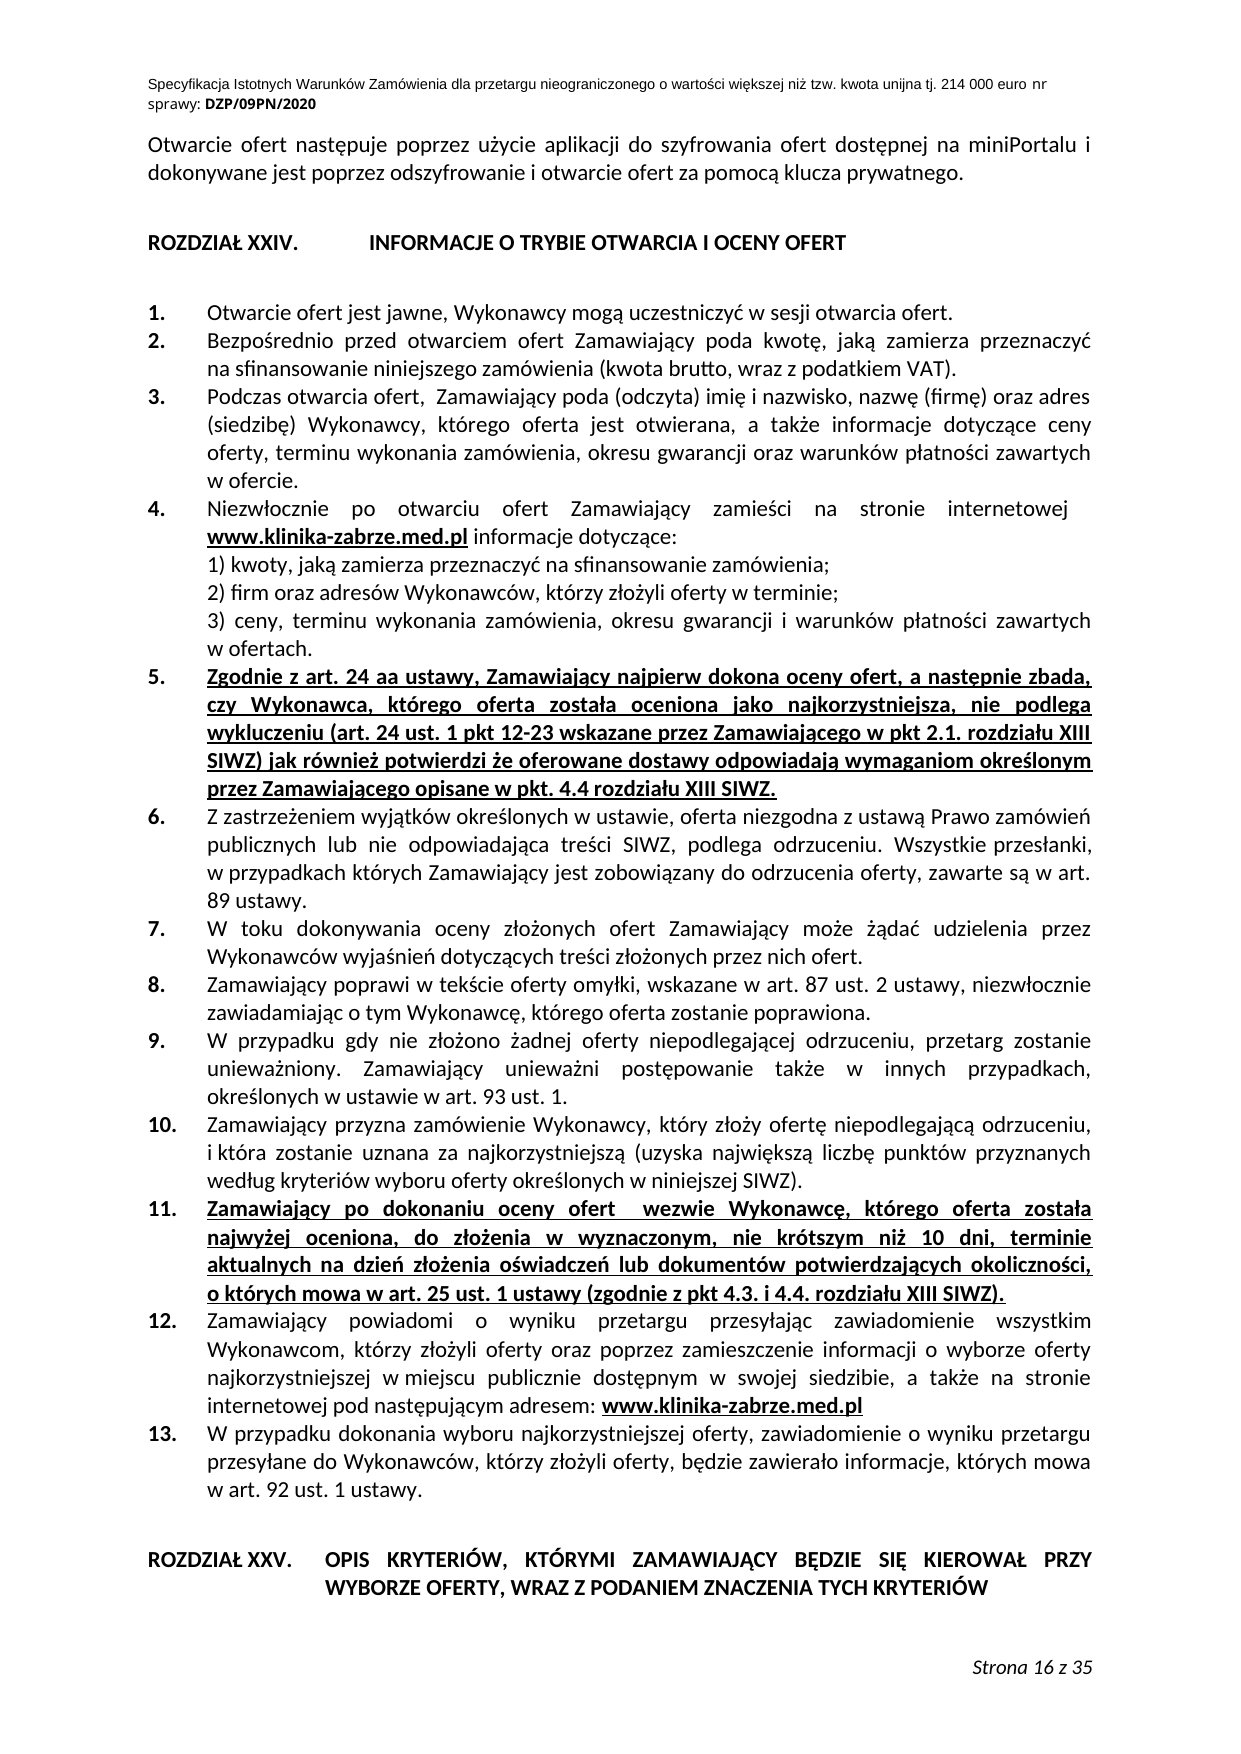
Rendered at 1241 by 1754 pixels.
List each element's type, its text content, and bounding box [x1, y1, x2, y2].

list Niezwłocznie po otwarciu ofert Zamawiający zamieści na stronie internetowej www.klinika-zabrze.med.pl informacje dotyczące: [148, 494, 1092, 550]
list Z zastrzeżeniem wyjątków określonych w ustawie, oferta niezgodna z ustawą Prawo zamówień publicznych lub nie odpowiadająca treści SIWZ, podlega odrzuceniu. Wszystkie przesłanki, w przypadkach których Zamawiający jest zobowiązany do odrzucenia oferty, zawarte są w art. 89 ustawy. [148, 802, 1092, 914]
list Zamawiający przyzna zamówienie Wykonawcy, który złoży ofertę niepodlegającą odrzuceniu, i która zostanie uznana za najkorzystniejszą (uzyska największą liczbę punktów przyznanych według kryteriów wyboru oferty określonych w niniejszej SIWZ). [148, 1111, 1092, 1194]
list Zamawiający poprawi w tekście oferty omyłki, wskazane w art. 87 ust. 2 ustawy, niezwłocznie zawiadamiając o tym Wykonawcę, którego oferta zostanie poprawiona. [148, 970, 1092, 1026]
text 1) kwoty, jaką zamierza przeznaczyć na sfinansowanie zamówienia; [207, 550, 1092, 578]
list Zamawiający po dokonaniu oceny ofert wezwie Wykonawcę, którego oferta została najwyżej oceniona, do złożenia w wyznaczonym, nie krótszym niż 10 dni, terminie aktualnych na dzień złożenia oświadczeń lub dokumentów potwierdzających okoliczności, o których mowa w art. 25 ust. 1 ustawy (zgodnie z pkt 4.3. i 4.4. rozdziału XIII SIWZ). [148, 1194, 1092, 1307]
list W przypadku dokonania wyboru najkorzystniejszej oferty, zawiadomienie o wyniku przetargu przesyłane do Wykonawców, którzy złożyli oferty, będzie zawierało informacje, których mowa w art. 92 ust. 1 ustawy. [148, 1419, 1092, 1503]
text ROZDZIAŁ XXV. OPIS KRYTERIÓW, KTÓRYMI ZAMAWIAJĄCY BĘDZIE SIĘ KIEROWAŁ PRZY WYBORZE OFERTY, WRAZ Z PODANIEM ZNACZENIA TYCH KRYTERIÓW [148, 1545, 1092, 1601]
text 2) firm oraz adresów Wykonawców, którzy złożyli oferty w terminie; [207, 578, 1092, 606]
text 3) ceny, terminu wykonania zamówienia, okresu gwarancji i warunków płatności zawartych w ofertach. [207, 606, 1092, 662]
list W toku dokonywania oceny złożonych ofert Zamawiający może żądać udzielenia przez Wykonawców wyjaśnień dotyczących treści złożonych przez nich ofert. [148, 914, 1092, 970]
list Podczas otwarcia ofert, Zamawiający poda (odczyta) imię i nazwisko, nazwę (firmę) oraz adres (siedzibę) Wykonawcy, którego oferta jest otwierana, a także informacje dotyczące ceny oferty, terminu wykonania zamówienia, okresu gwarancji oraz warunków płatności zawartych w ofercie. [148, 382, 1092, 494]
list Bezpośrednio przed otwarciem ofert Zamawiający poda kwotę, jaką zamierza przeznaczyć na sfinansowanie niniejszego zamówienia (kwota brutto, wraz z podatkiem VAT). [148, 326, 1092, 382]
text ROZDZIAŁ XXIV. INFORMACJE O TRYBIE OTWARCIA I OCENY OFERT [148, 228, 1092, 256]
text Otwarcie ofert następuje poprzez użycie aplikacji do szyfrowania ofert dostępnej na miniPortalu i dokonywane jest poprzez odszyfrowanie i otwarcie ofert za pomocą klucza prywatnego. [148, 130, 1092, 186]
list W przypadku gdy nie złożono żadnej oferty niepodlegającej odrzuceniu, przetarg zostanie unieważniony. Zamawiający unieważni postępowanie także w innych przypadkach, określonych w ustawie w art. 93 ust. 1. [148, 1026, 1092, 1111]
list Zgodnie z art. 24 aa ustawy, Zamawiający najpierw dokona oceny ofert, a następnie zbada, czy Wykonawca, którego oferta została oceniona jako najkorzystniejsza, nie podlega wykluczeniu (art. 24 ust. 1 pkt 12-23 wskazane przez Zamawiającego w pkt 2.1. rozdziału XIII SIWZ) jak również potwierdzi że oferowane dostawy odpowiadają wymaganiom określonym przez Zamawiającego opisane w pkt. 4.4 rozdziału XIII SIWZ. [148, 662, 1092, 802]
list Otwarcie ofert jest jawne, Wykonawcy mogą uczestniczyć w sesji otwarcia ofert. [148, 298, 1092, 326]
list Zamawiający powiadomi o wyniku przetargu przesyłając zawiadomienie wszystkim Wykonawcom, którzy złożyli oferty oraz poprzez zamieszczenie informacji o wyborze oferty najkorzystniejszej w miejscu publicznie dostępnym w swojej siedzibie, a także na stronie internetowej pod następującym adresem: www.klinika-zabrze.med.pl [148, 1307, 1092, 1419]
